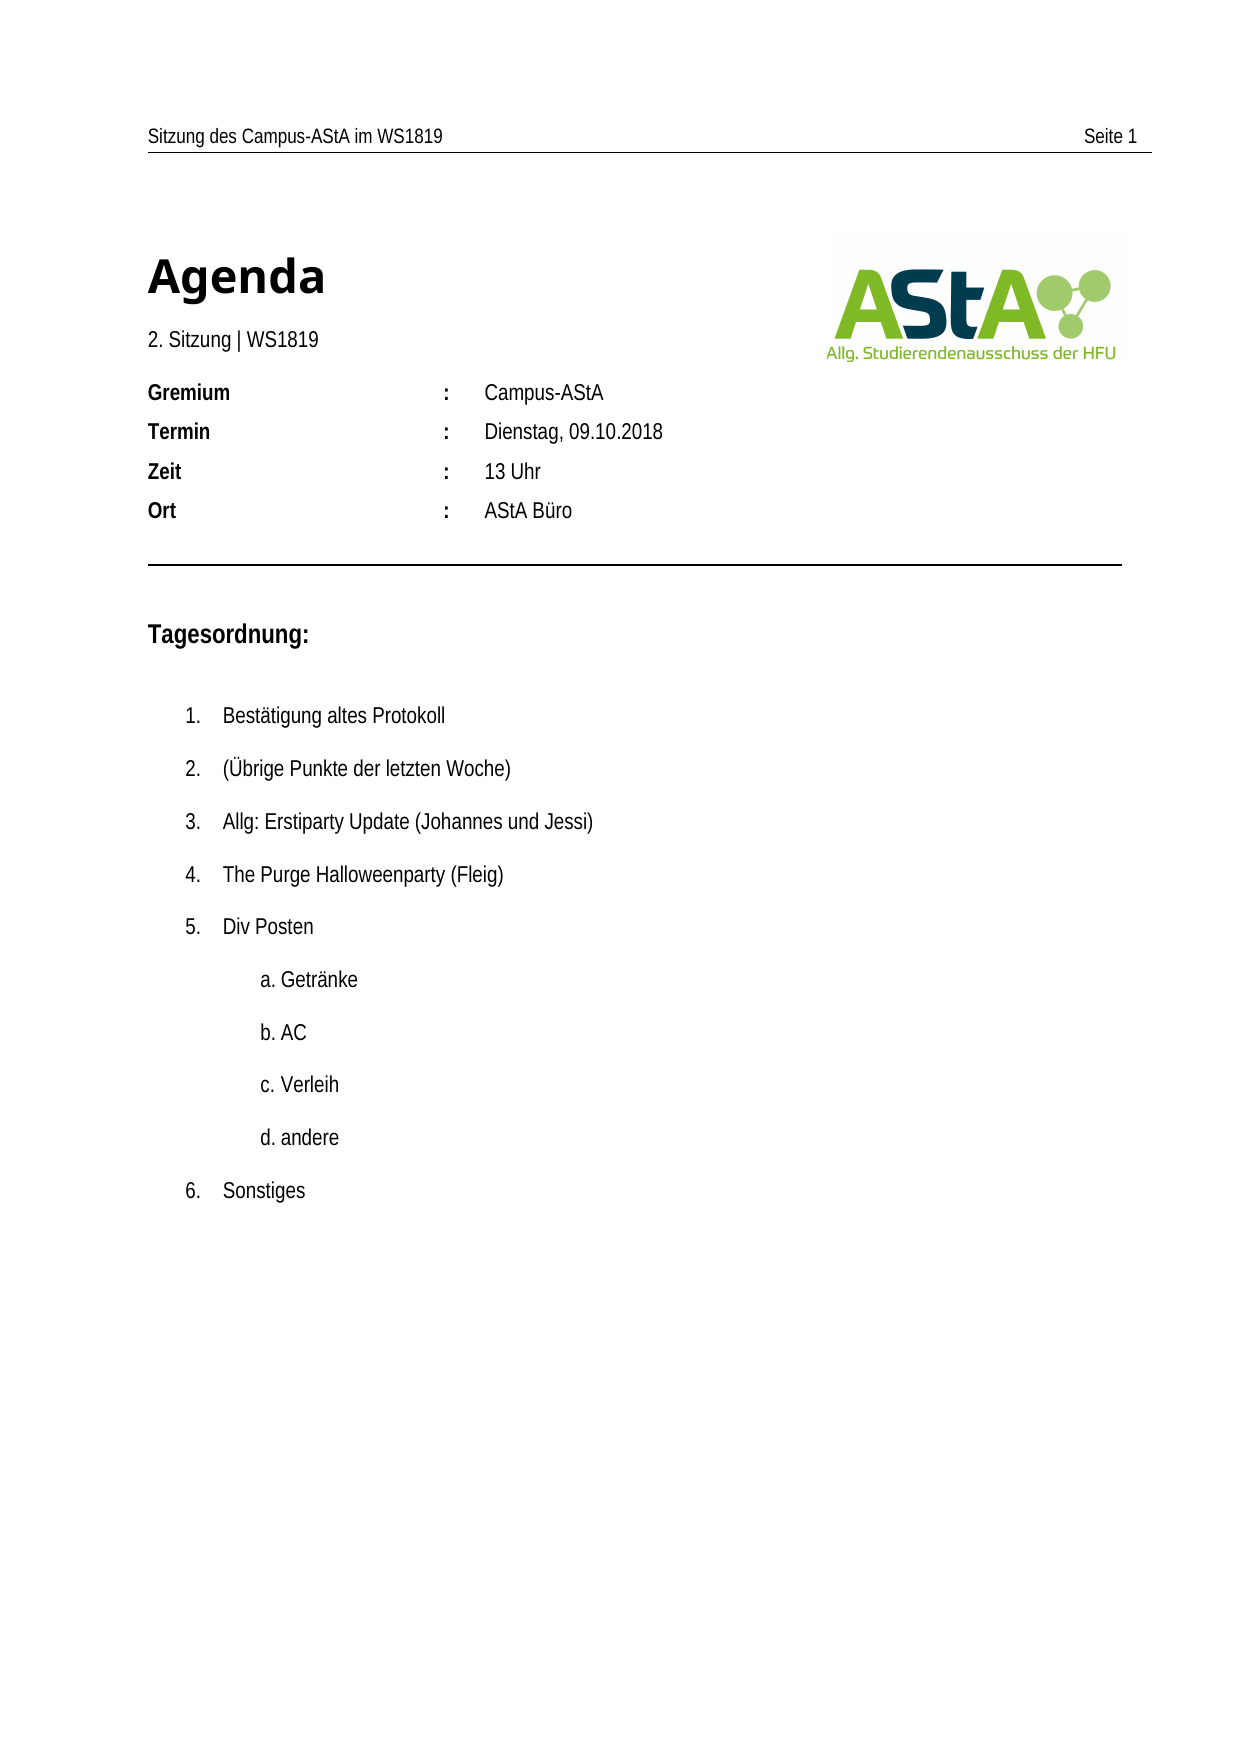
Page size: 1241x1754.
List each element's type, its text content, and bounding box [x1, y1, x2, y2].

list AC [260, 1019, 1122, 1045]
list Allg: Erstiparty Update (Johannes und Jessi) [185, 808, 1122, 834]
list (Übrige Punkte der letzten Woche) [185, 755, 1122, 781]
list Getränke [260, 966, 1122, 992]
list The Purge Halloweenparty (Fleig) [185, 861, 1122, 887]
list Sonstiges [185, 1177, 1122, 1203]
picture [826, 232, 1129, 362]
text Gremium : Campus-AStA [148, 379, 1122, 405]
text Termin : Dienstag, 09.10.2018 [148, 418, 1122, 444]
text 2. Sitzung | WS1819 [148, 326, 826, 352]
text Zeit : 13 Uhr [148, 458, 1122, 484]
list andere [260, 1124, 1122, 1150]
list Verleih [260, 1071, 1122, 1098]
list Bestätigung altes Protokoll [185, 702, 1122, 729]
text Ort : AStA Büro [148, 497, 1122, 523]
text Tagesordnung: [148, 619, 1122, 650]
list Div Posten [185, 913, 1122, 939]
text Agenda [148, 243, 826, 307]
